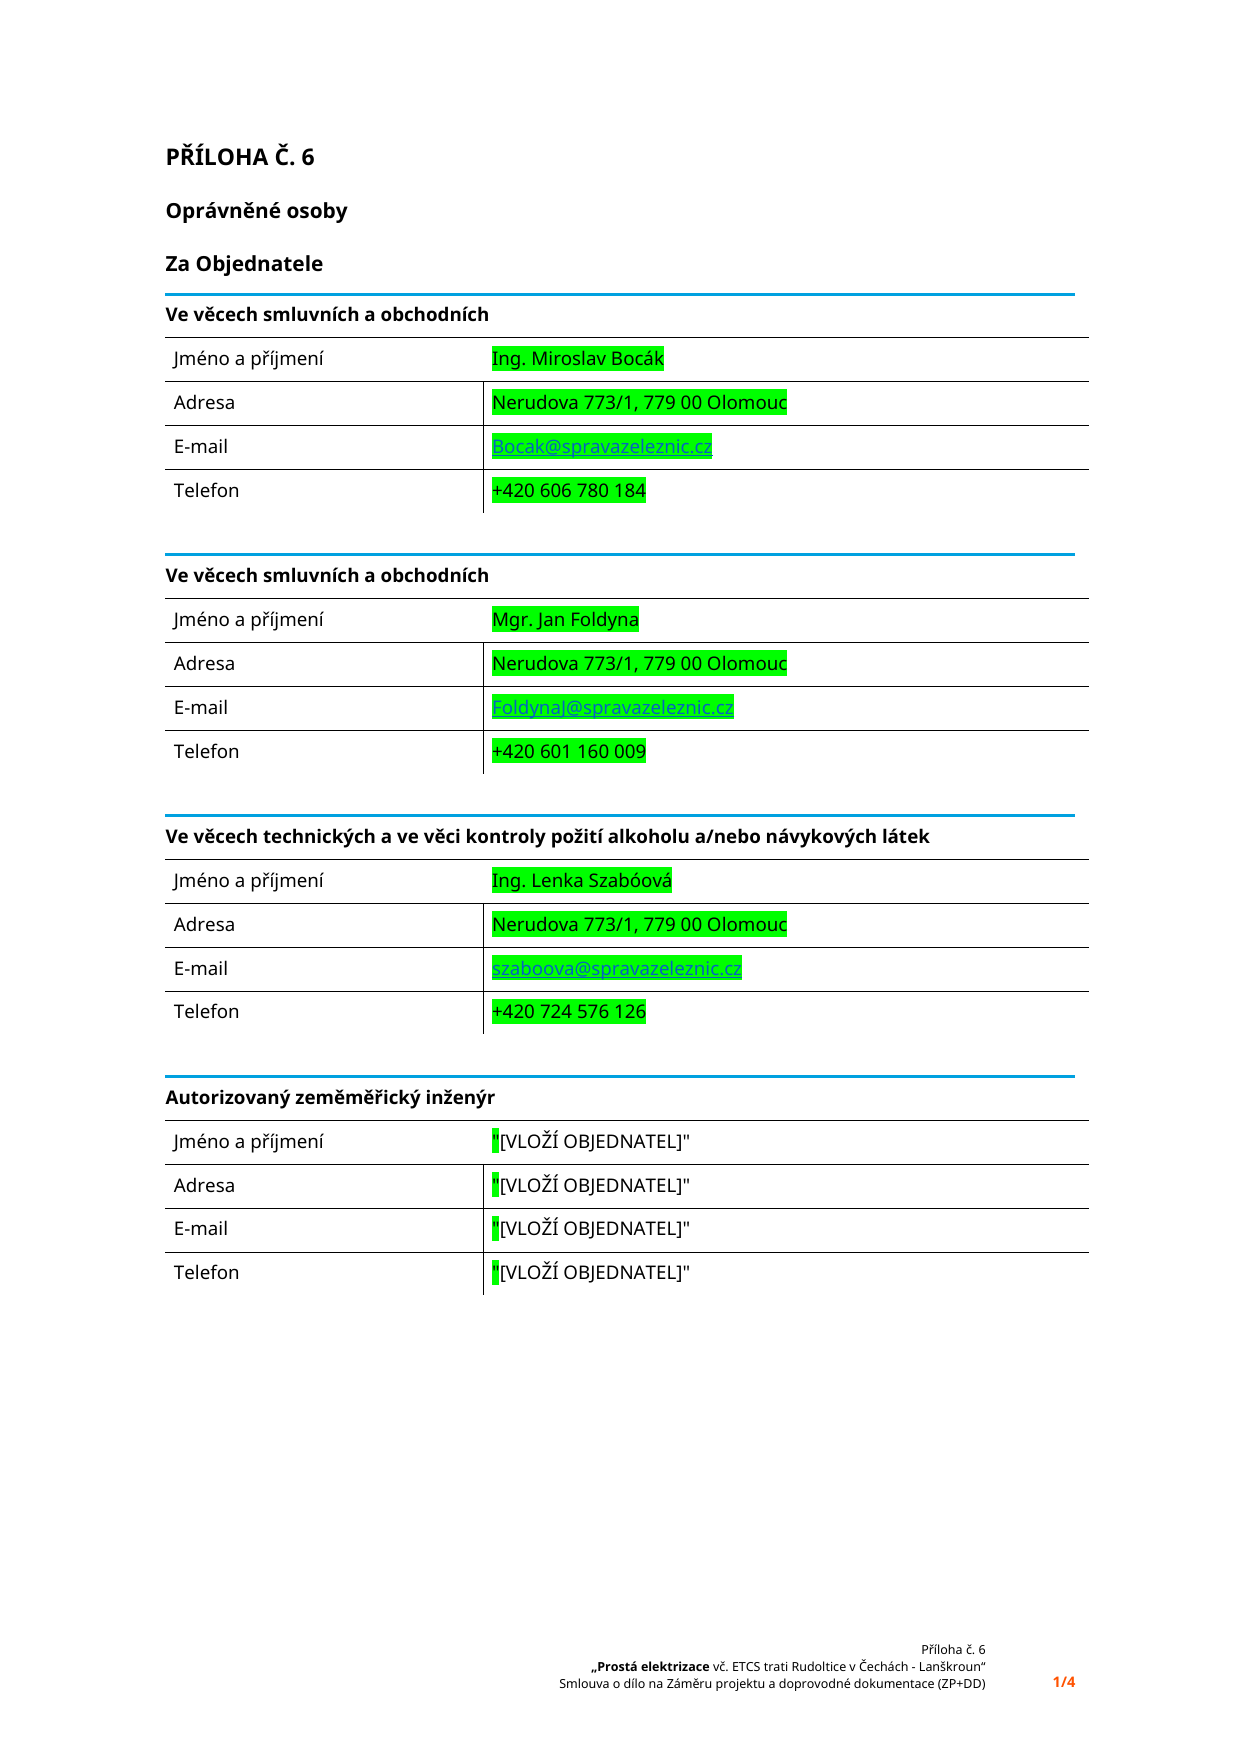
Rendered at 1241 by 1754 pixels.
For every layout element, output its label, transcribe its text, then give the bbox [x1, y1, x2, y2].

text Ve věcech smluvních a obchodních [165, 556, 1075, 588]
table_header Jméno a příjmení [165, 860, 484, 903]
table_cell [484, 1165, 1089, 1207]
table_header Jméno a příjmení [165, 338, 484, 381]
table_cell Adresa [165, 643, 483, 686]
text Autorizovaný zeměměřický inženýr [165, 1078, 1075, 1110]
table_cell Adresa [165, 1165, 483, 1207]
text Za Objednatele [165, 249, 1075, 277]
table_cell FoldynaJ@spravazeleznic.cz [484, 687, 1089, 730]
table_cell E-mail [165, 1209, 483, 1251]
table_cell Bocak@spravazeleznic.cz [484, 426, 1089, 469]
table_cell Nerudova 773/1, 779 00 Olomouc [484, 643, 1089, 686]
table_cell [484, 1253, 1089, 1295]
table_cell E-mail [165, 426, 483, 469]
table_header Jméno a příjmení [165, 1121, 484, 1164]
table_cell [484, 1209, 1089, 1251]
table_cell Nerudova 773/1, 779 00 Olomouc [484, 904, 1089, 947]
text Příloha č. 6 [165, 141, 1075, 173]
table_cell Telefon [165, 1253, 483, 1295]
table_cell Telefon [165, 470, 483, 513]
table_cell szaboova@spravazeleznic.cz [484, 948, 1089, 991]
table_cell Nerudova 773/1, 779 00 Olomouc [484, 382, 1089, 425]
table_header Ing. Lenka Szabóová [484, 860, 1089, 903]
table_cell Adresa [165, 382, 483, 425]
table_header Jméno a příjmení [165, 599, 484, 642]
text Ve věcech smluvních a obchodních [165, 296, 1075, 327]
text Ve věcech technických a ve věci kontroly požití alkoholu a/nebo návykových látek [165, 817, 1075, 849]
table_header [484, 1121, 1089, 1164]
table_cell E-mail [165, 687, 483, 730]
table_cell Telefon [165, 731, 483, 773]
table_header Ing. Miroslav Bocák [484, 338, 1089, 381]
table_cell Adresa [165, 904, 483, 947]
table_cell E-mail [165, 948, 483, 991]
text Oprávněné osoby [165, 197, 1075, 225]
table_cell +420 724 576 126 [484, 992, 1089, 1034]
table_cell Telefon [165, 992, 483, 1034]
table_cell +420 601 160 009 [484, 731, 1089, 773]
table_header Mgr. Jan Foldyna [484, 599, 1089, 642]
table_cell +420 606 780 184 [484, 470, 1089, 513]
